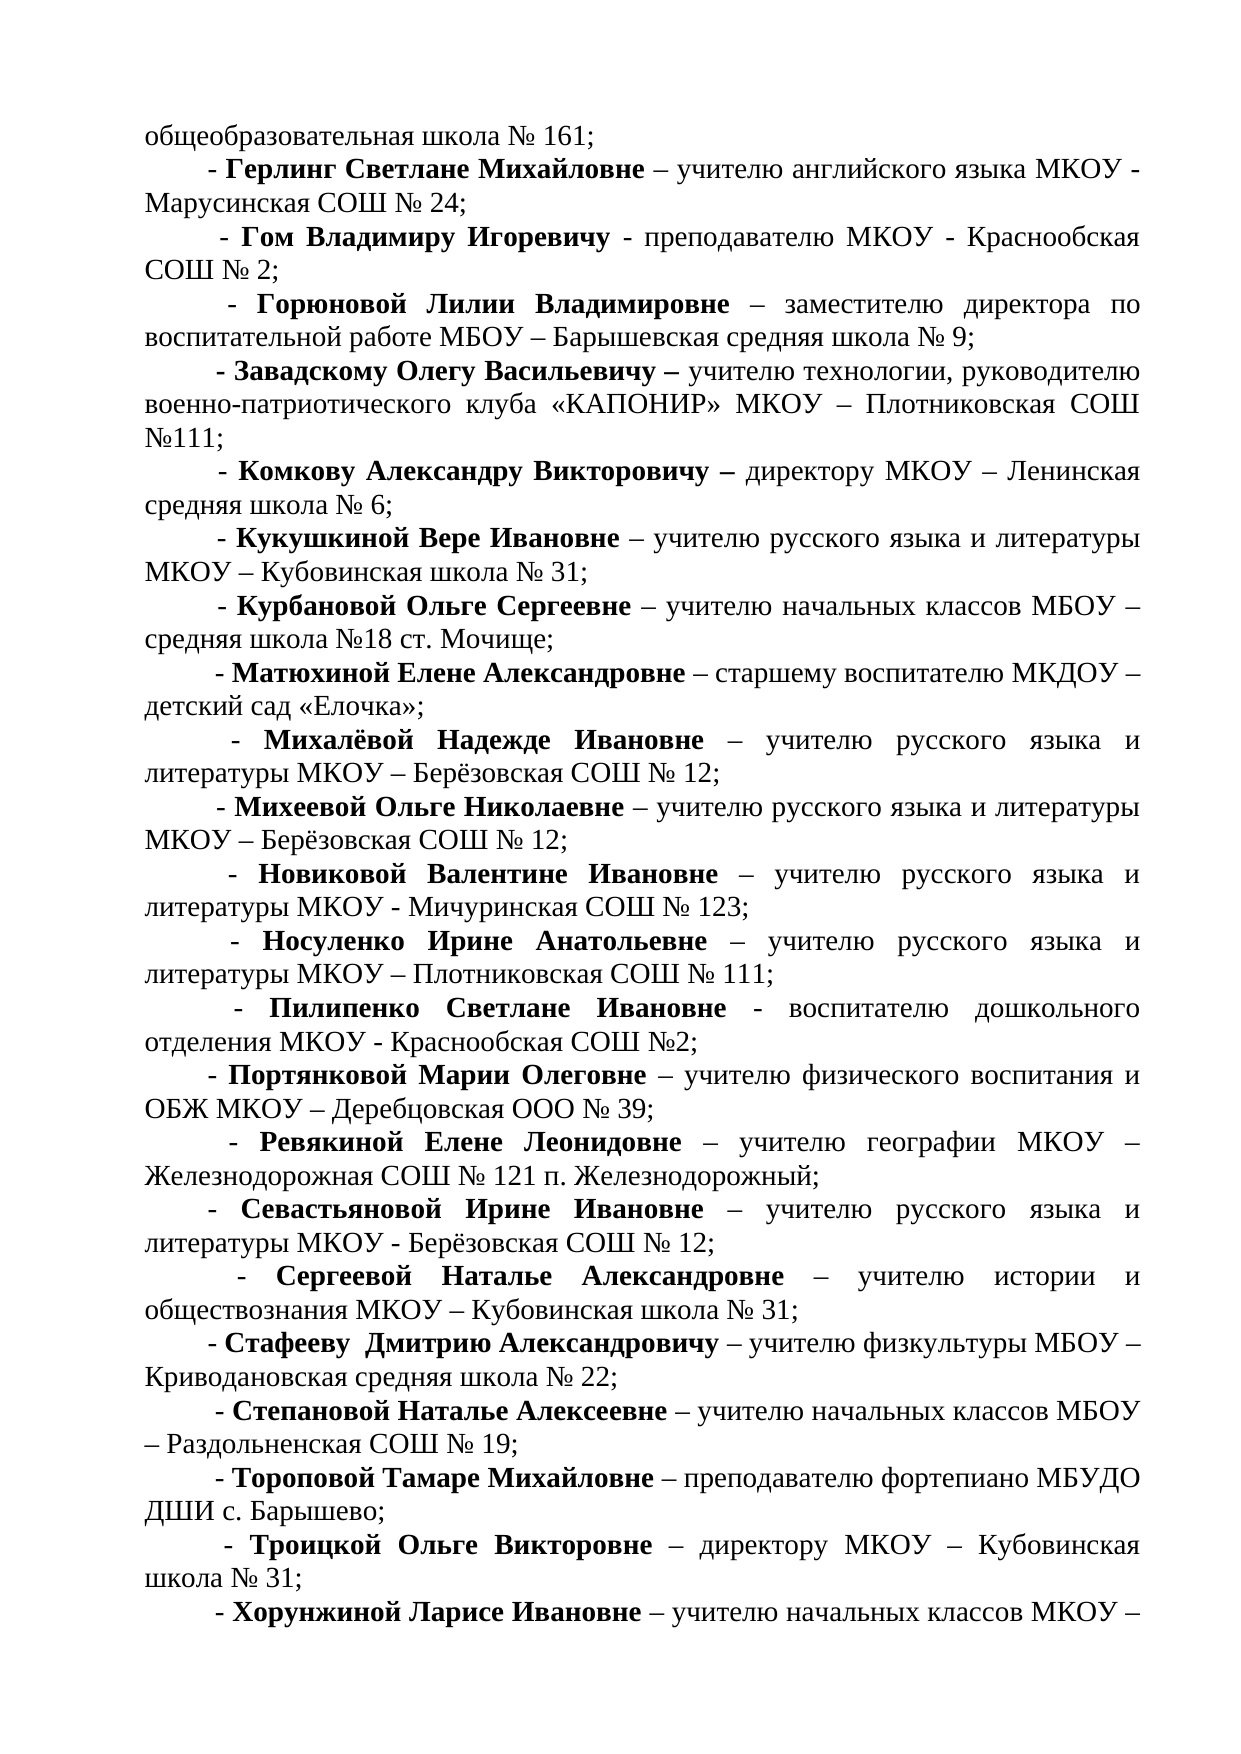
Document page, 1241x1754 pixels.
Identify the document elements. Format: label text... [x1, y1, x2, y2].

table_cell - Матюхиной Елене Александровне – старшему воспитателю МКДОУ – детский сад «Елочка»; [133, 655, 1152, 722]
table_cell - Горюновой Лилии Владимировне – заместителю директора по воспитательной работе МБОУ – Барышевская средняя школа № 9; [133, 286, 1152, 353]
table_cell - Михеевой Ольге Николаевне – учителю русского языка и литературы МКОУ – Берёзовская СОШ № 12; [133, 789, 1152, 856]
table_cell - Троицкой Ольге Викторовне – директору МКОУ – Кубовинская школа № 31; [133, 1527, 1152, 1594]
table_cell - Новиковой Валентине Ивановне – учителю русского языка и литературы МКОУ - Мичуринская СОШ № 123; [133, 856, 1152, 923]
table_cell - Комкову Александру Викторовичу – директору МКОУ – Ленинская средняя школа № 6; [133, 454, 1152, 521]
table_cell - Кукушкиной Вере Ивановне – учителю русского языка и литературы МКОУ – Кубовинская школа № 31; [133, 521, 1152, 588]
table_cell - Ревякиной Елене Леонидовне – учителю географии МКОУ – Железнодорожная СОШ № 121 п. Железнодорожный; [133, 1124, 1152, 1191]
table_cell - Портянковой Марии Олеговне – учителю физического воспитания и ОБЖ МКОУ – Деребцовская ООО № 39; [133, 1057, 1152, 1124]
table_cell - Гом Владимиру Игоревичу - преподавателю МКОУ - Краснообская СОШ № 2; [133, 219, 1152, 286]
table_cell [133, 118, 1152, 219]
table_cell - Носуленко Ирине Анатольевне – учителю русского языка и литературы МКОУ – Плотниковская СОШ № 111; [133, 923, 1152, 990]
table_cell - Пилипенко Светлане Ивановне - воспитателю дошкольного отделения МКОУ - Краснообская СОШ №2; [133, 990, 1152, 1057]
table_cell - Тороповой Тамаре Михайловне – преподавателю фортепиано МБУДО ДШИ с. Барышево; [133, 1460, 1152, 1527]
table_cell - Курбановой Ольге Сергеевне – учителю начальных классов МБОУ – средняя школа №18 ст. Мочище; [133, 588, 1152, 655]
table_cell - Михалёвой Надежде Ивановне – учителю русского языка и литературы МКОУ – Берёзовская СОШ № 12; [133, 722, 1152, 789]
table_cell - Сергеевой Наталье Александровне – учителю истории и обществознания МКОУ – Кубовинская школа № 31; - Стафееву Дмитрию Александровичу – учителю физкультуры МБОУ – Криводановская средняя школа № 22; [133, 1259, 1152, 1393]
table_cell - Севастьяновой Ирине Ивановне – учителю русского языка и литературы МКОУ - Берёзовская СОШ № 12; [133, 1191, 1152, 1258]
table_cell - Завадскому Олегу Васильевичу – учителю технологии, руководителю военно-патриотического клуба «КАПОНИР» МКОУ – Плотниковская СОШ №111; [133, 353, 1152, 453]
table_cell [133, 1594, 1152, 1627]
table_cell - Степановой Наталье Алексеевне – учителю начальных классов МБОУ – Раздольненская СОШ № 19; [133, 1393, 1152, 1460]
